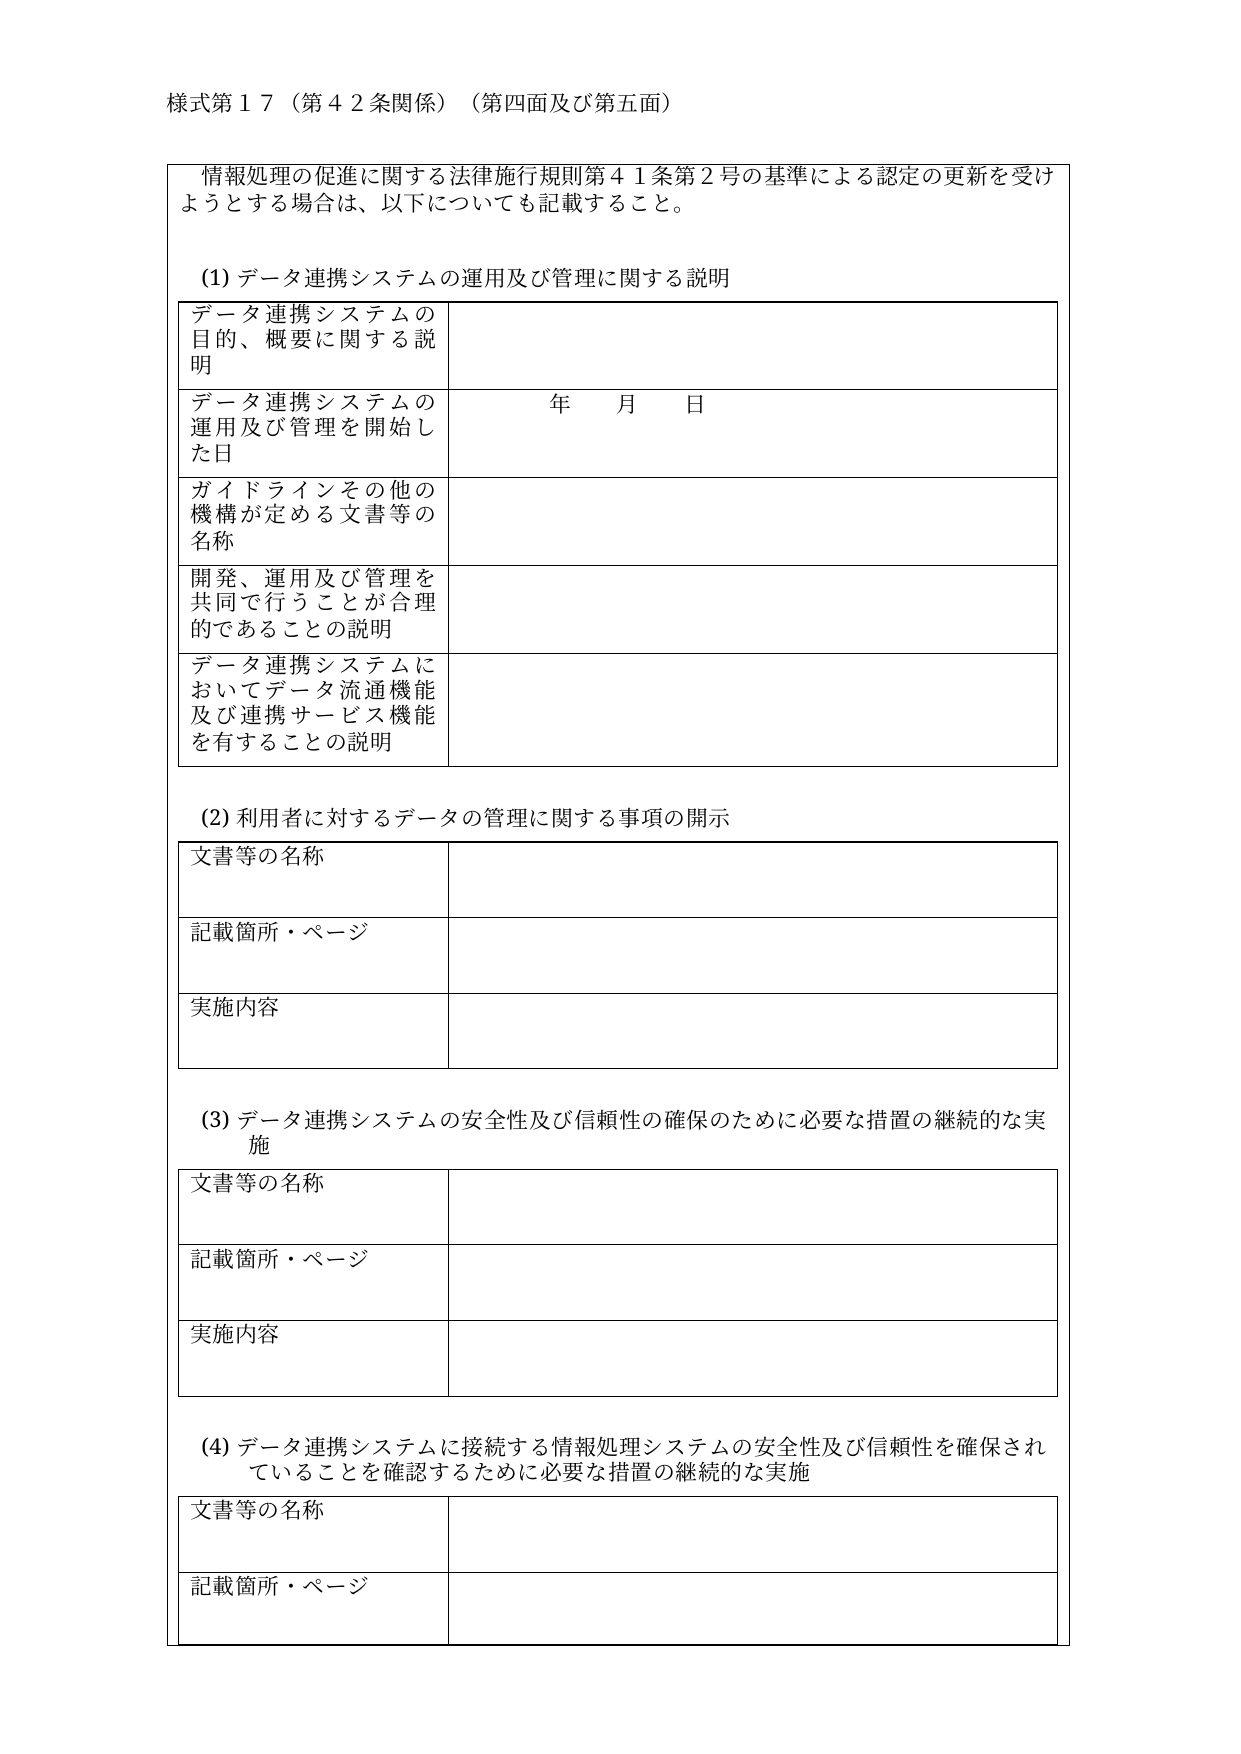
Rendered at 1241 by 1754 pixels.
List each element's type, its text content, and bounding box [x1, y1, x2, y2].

text 様式第１７（第４２条関係）（第四面及び第五面） [167, 89, 1070, 114]
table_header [168, 165, 1069, 1644]
